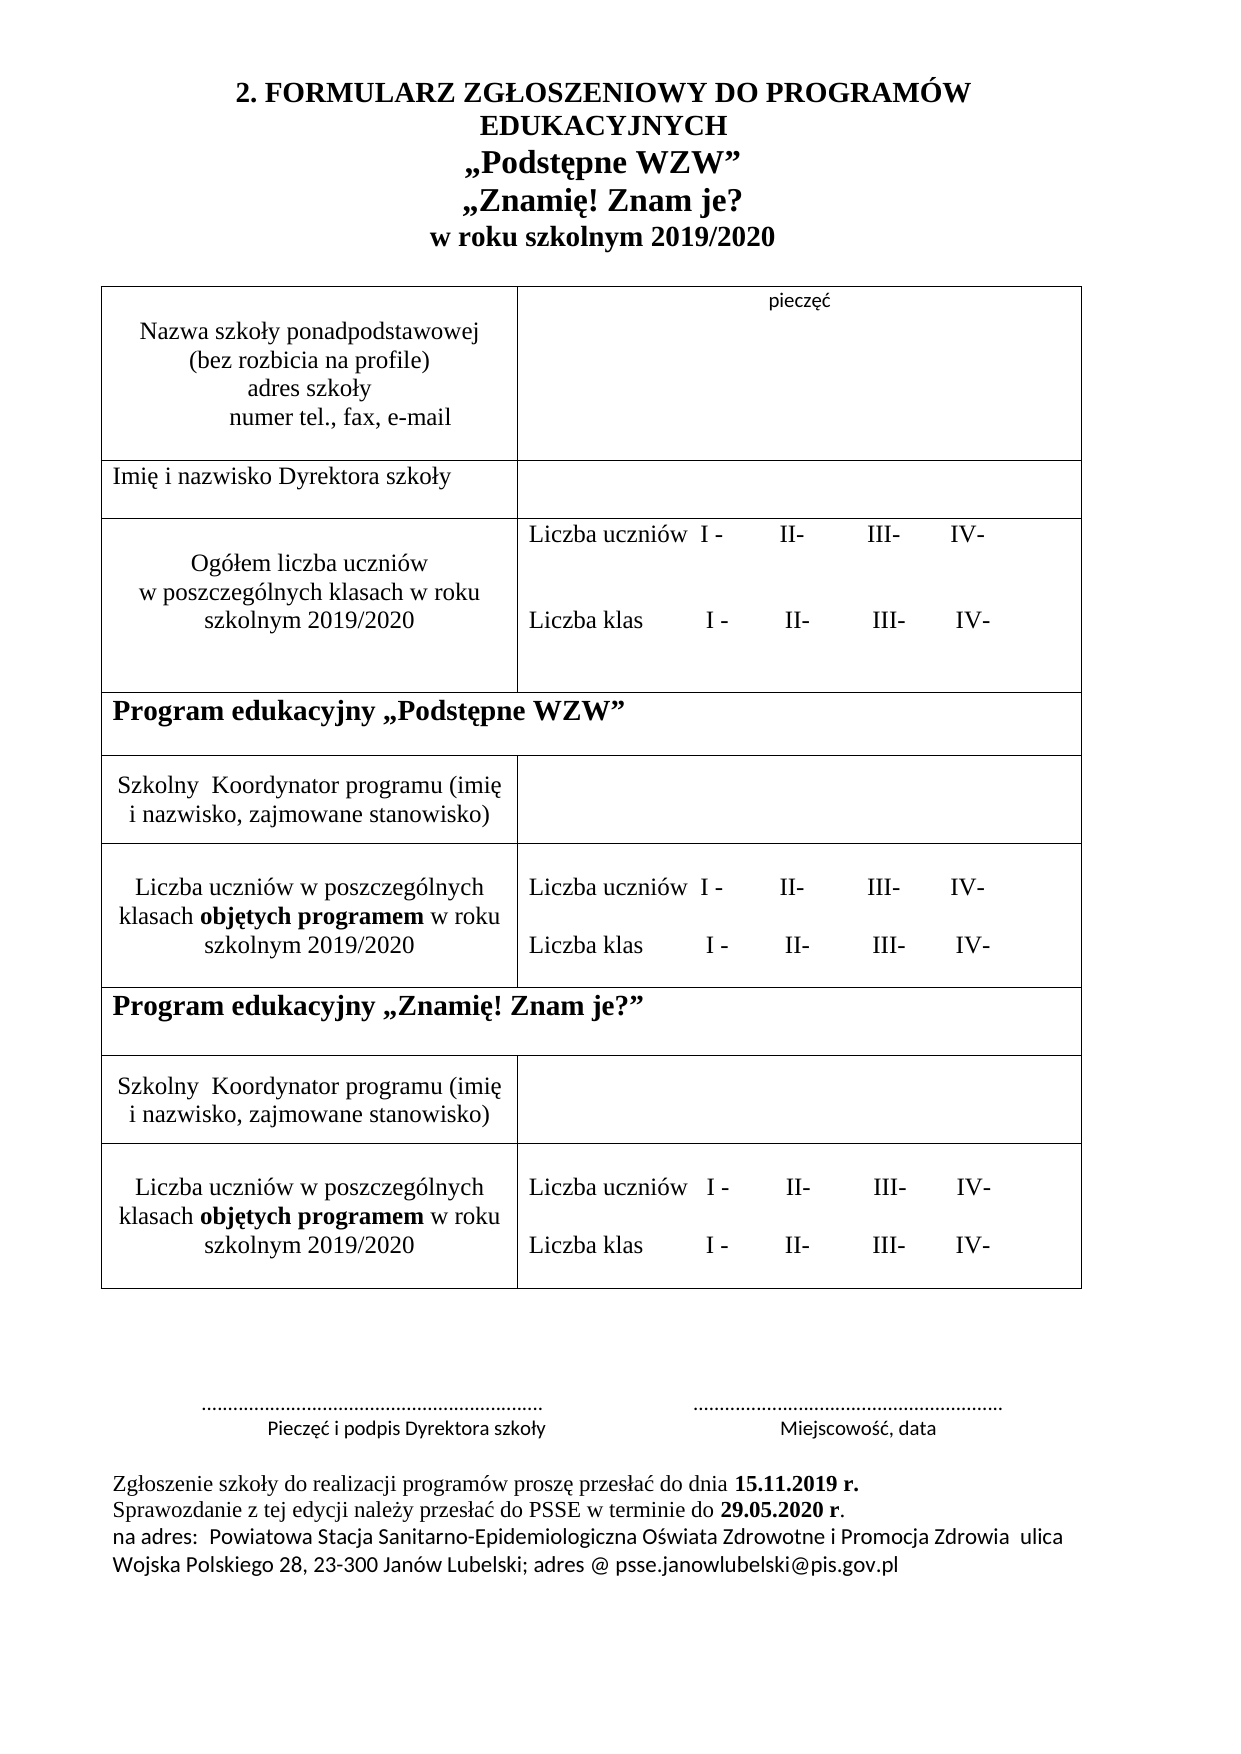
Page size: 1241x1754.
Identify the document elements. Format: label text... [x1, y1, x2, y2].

table_cell Program edukacyjny „Podstępne WZW” [102, 693, 1081, 755]
text 2. FORMULARZ ZGŁOSZENIOWY DO PROGRAMÓW EDUKACYJNYCH [112, 75, 1094, 142]
table_header Nazwa szkoły ponadpodstawowej (bez rozbicia na profile) adres szkoły numer tel., fax, e-mail [102, 287, 517, 460]
table_cell Imię i nazwisko Dyrektora szkoły [102, 461, 517, 518]
text w roku szkolnym 2019/2020 [112, 219, 1093, 253]
text „Znamię! Znam je? [112, 180, 1093, 219]
table_cell Liczba uczniów I - II- III- IV- Liczba klas I - II- III- IV- [518, 1144, 1081, 1287]
table_cell [518, 1056, 1081, 1143]
table_cell Liczba uczniów I - II- III- IV- Liczba klas I - II- III- IV- [518, 519, 1081, 692]
text „Podstępne WZW” [112, 142, 1093, 180]
table_cell [518, 461, 1081, 518]
text Zgłoszenie szkoły do realizacji programów proszę przesłać do dnia 15.11.2019 r. [112, 1470, 1093, 1496]
text na adres: Powiatowa Stacja Sanitarno-Epidemiologiczna Oświata Zdrowotne i Promocja Zdrowia ulica Wojska Polskiego 28, 23-300 Janów Lubelski; adres @ psse.janowlubelski@pis.gov.pl [112, 1522, 1093, 1578]
text ................................................................. ........................................................... [112, 1390, 1093, 1416]
table_cell Szkolny Koordynator programu (imię i nazwisko, zajmowane stanowisko) [102, 756, 517, 842]
table_cell Szkolny Koordynator programu (imię i nazwisko, zajmowane stanowisko) [102, 1056, 517, 1143]
table_header pieczęć [518, 287, 1081, 460]
text Sprawozdanie z tej edycji należy przesłać do PSSE w terminie do 29.05.2020 r. [112, 1496, 1093, 1522]
text Pieczęć i podpis Dyrektora szkoły Miejscowość, data [112, 1416, 1093, 1441]
table_cell Liczba uczniów w poszczególnych klasach objętych programem w roku szkolnym 2019/2020 [102, 1144, 517, 1287]
table_cell Ogółem liczba uczniów w poszczególnych klasach w roku szkolnym 2019/2020 [102, 519, 517, 692]
table_cell Liczba uczniów I - II- III- IV- Liczba klas I - II- III- IV- [518, 844, 1081, 987]
table_cell Program edukacyjny „Znamię! Znam je?” [102, 988, 1081, 1055]
table_cell Liczba uczniów w poszczególnych klasach objętych programem w roku szkolnym 2019/2020 [102, 844, 517, 987]
table_cell [518, 756, 1081, 842]
